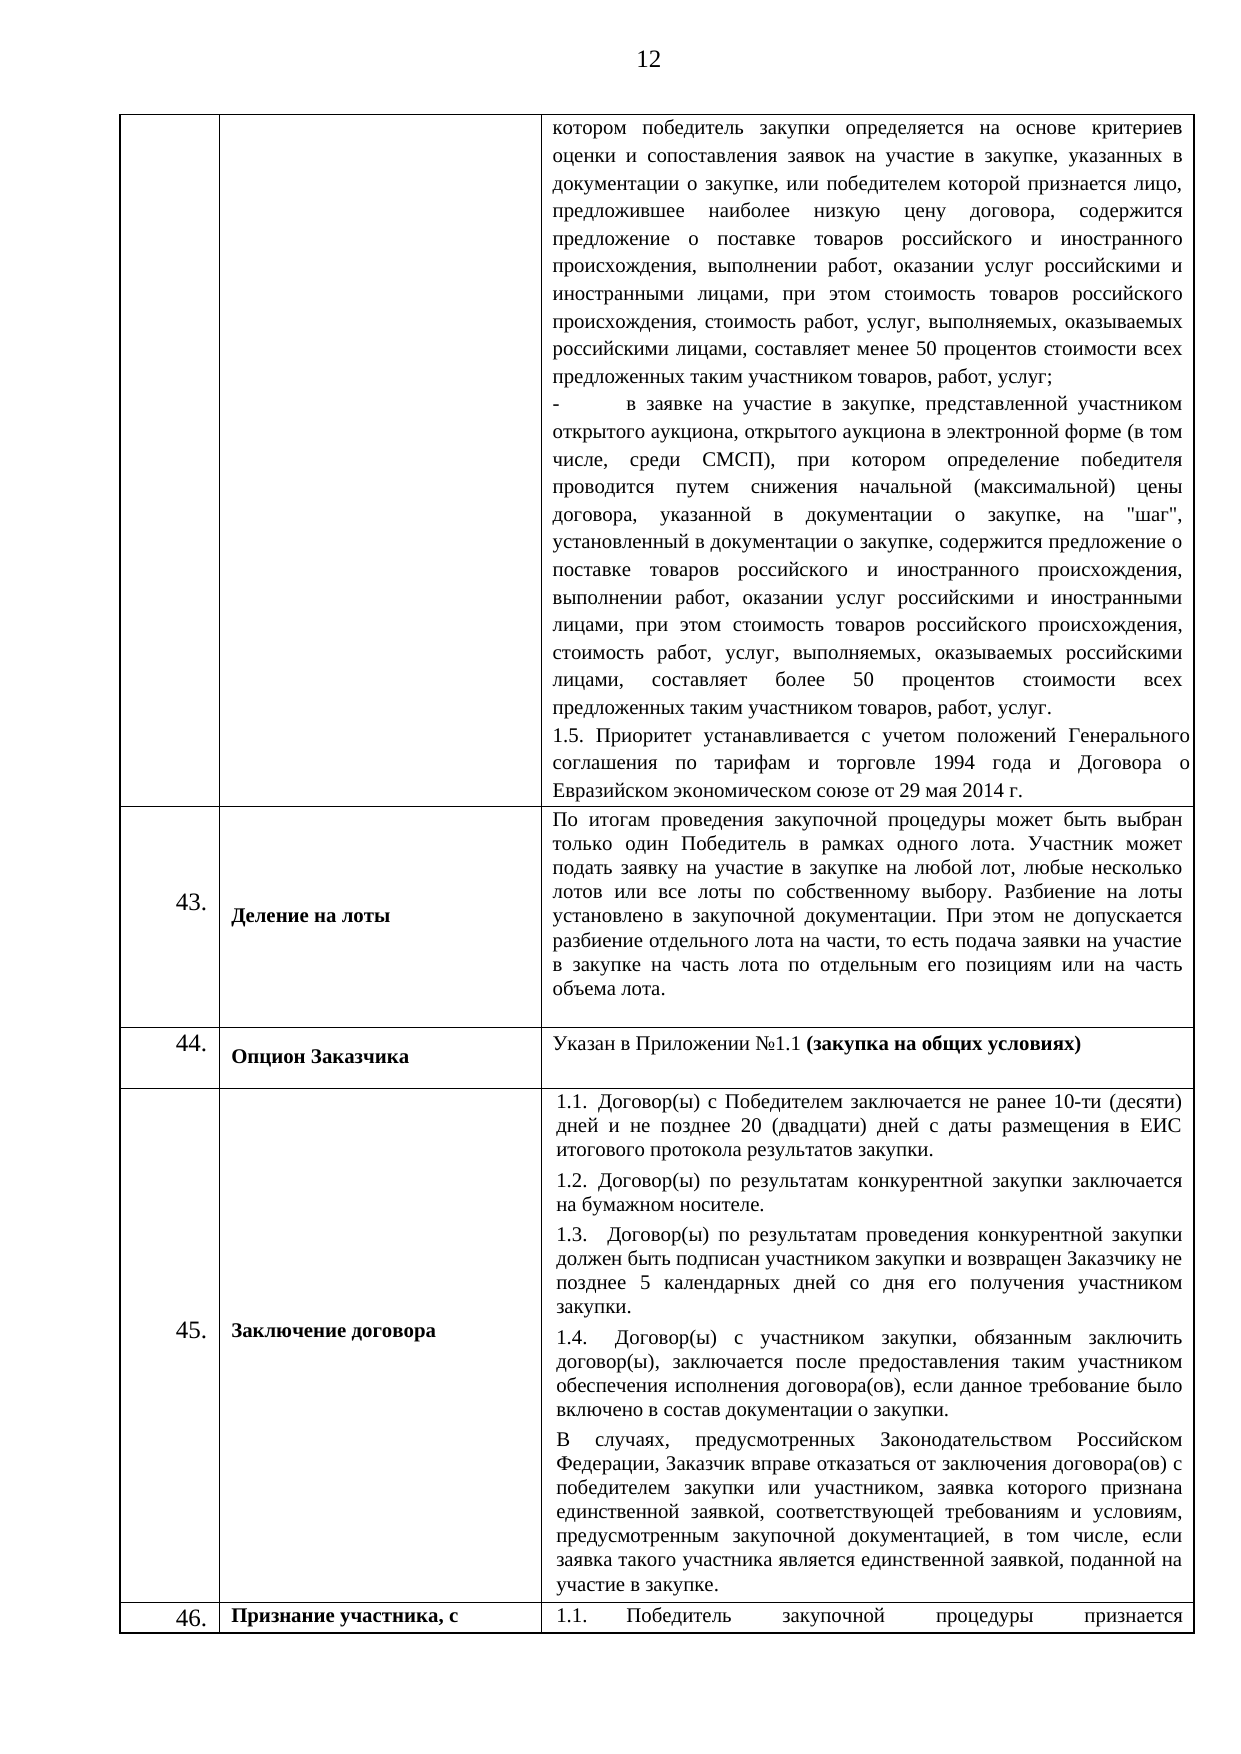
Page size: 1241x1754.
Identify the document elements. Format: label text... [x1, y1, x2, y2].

table_cell Заключение договора [220, 1089, 541, 1602]
table_cell [121, 1089, 219, 1602]
table_cell [121, 1603, 219, 1632]
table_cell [220, 1603, 541, 1632]
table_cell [542, 115, 1193, 806]
table_cell [121, 115, 219, 806]
table_cell Договор(ы) с Победителем заключается не ранее 10-ти (десяти) дней и не позднее 20 (двадцати) дней с даты размещения в ЕИС итогового протокола результатов закупки. Договор(ы) по результатам конкурентной закупки заключается на бумажном носителе. Договор(ы) по результатам проведения конкурентной закупки должен быть подписан участником закупки и возвращен Заказчику не позднее 5 календарных дней со дня его получения участником закупки. Договор(ы) с участником закупки, обязанным заключить договор(ы), заключается после предоставления таким участником обеспечения исполнения договора(ов), если данное требование было включено в состав документации о закупки. В случаях, предусмотренных Законодательством Российском Федерации, Заказчик вправе отказаться от заключения договора(ов) с победителем закупки или участником, заявка которого признана единственной заявкой, соответствующей требованиям и условиям, предусмотренным закупочной документацией, в том числе, если заявка такого участника является единственной заявкой, поданной на участие в закупке. [542, 1089, 1193, 1602]
table_cell Опцион Заказчика [220, 1028, 541, 1088]
table_cell [121, 807, 219, 1027]
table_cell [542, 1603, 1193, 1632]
table_cell По итогам проведения закупочной процедуры может быть выбран только один Победитель в рамках одного лота. Участник может подать заявку на участие в закупке на любой лот, любые несколько лотов или все лоты по собственному выбору. Разбиение на лоты установлено в закупочной документации. При этом не допускается разбиение отдельного лота на части, то есть подача заявки на участие в закупке на часть лота по отдельным его позициям или на часть объема лота. [542, 807, 1193, 1027]
table_cell Указан в Приложении №1.1 (закупка на общих условиях) [542, 1028, 1193, 1088]
table_cell Деление на лоты [220, 807, 541, 1027]
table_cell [220, 115, 541, 806]
table_cell [121, 1028, 219, 1088]
